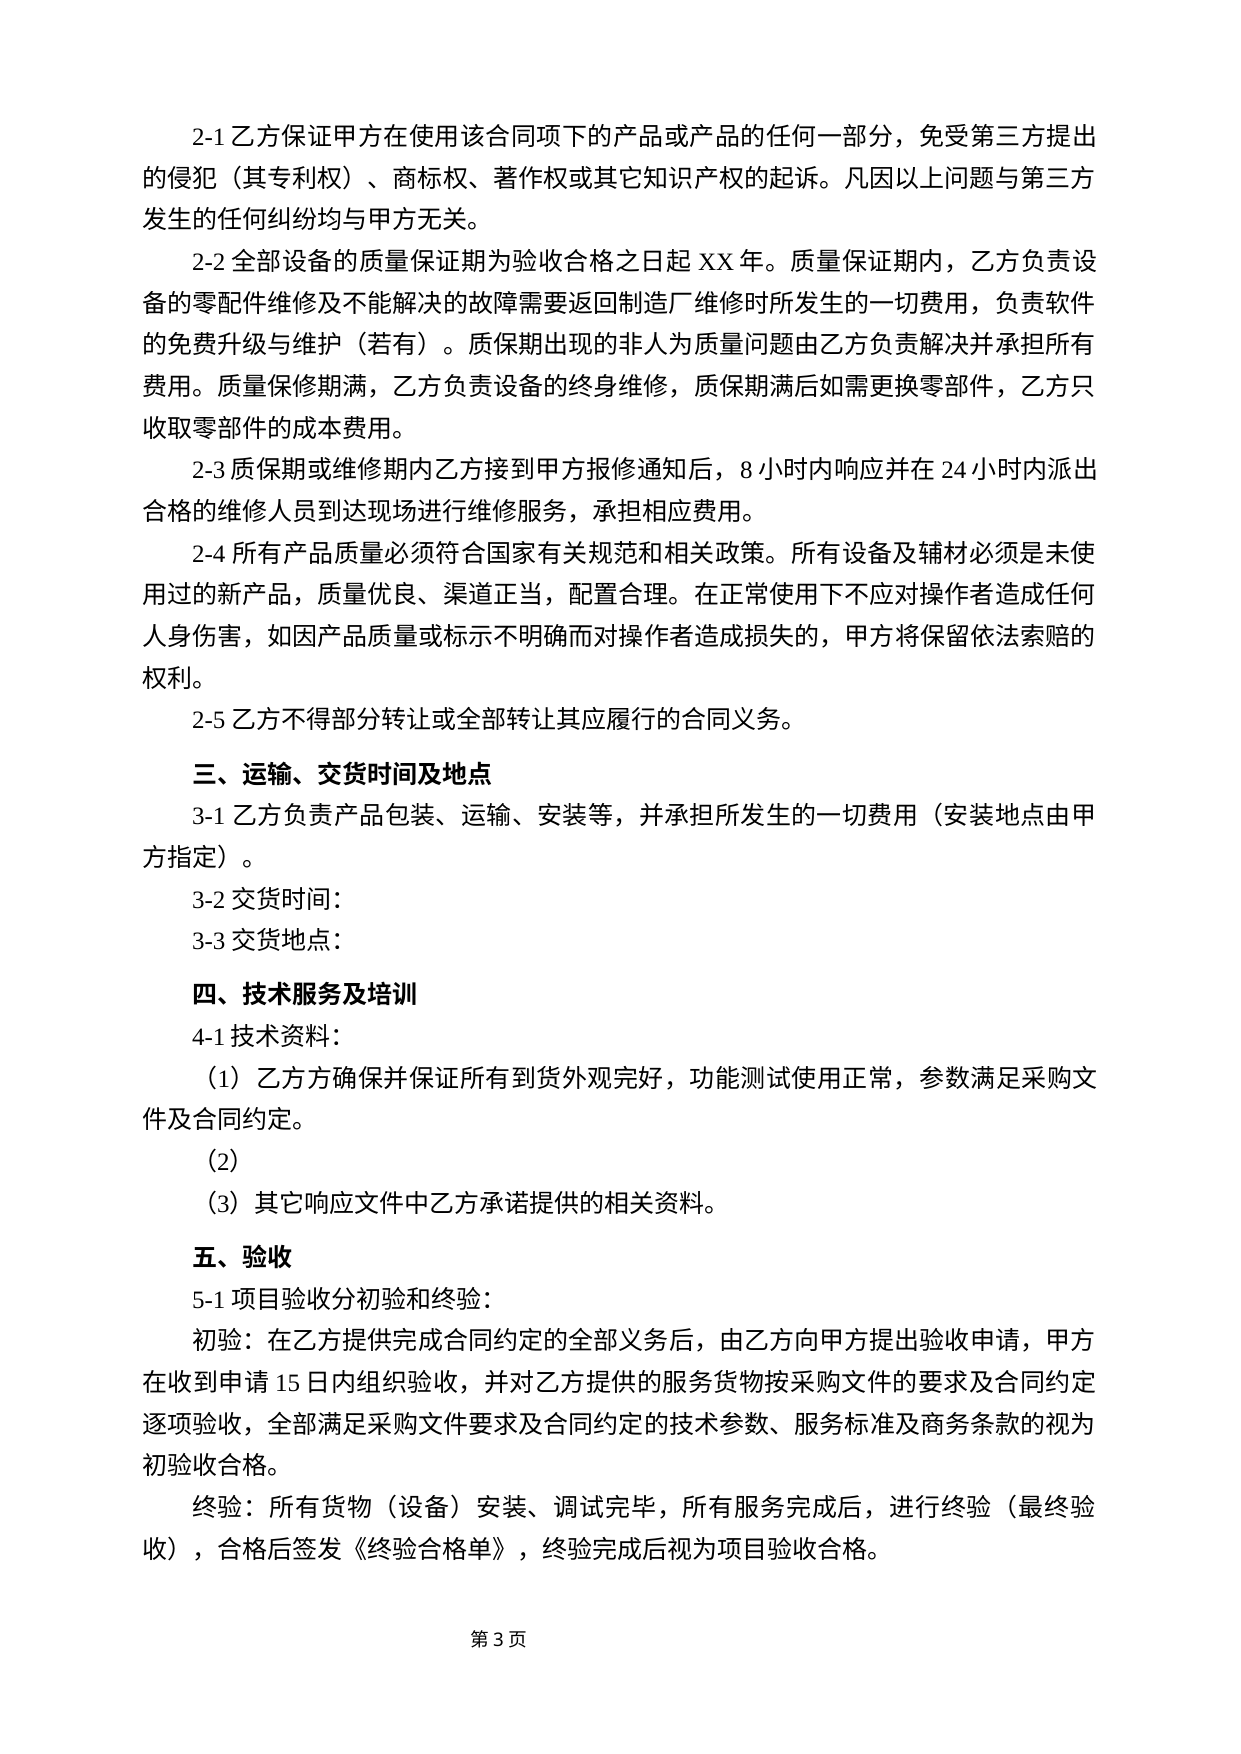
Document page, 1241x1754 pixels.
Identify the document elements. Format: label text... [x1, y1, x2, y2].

text 初验：在乙方提供完成合同约定的全部义务后，由乙方向甲方提出验收申请，甲方在收到申请15日内组织验收，并对乙方提供的服务货物按采购文件的要求及合同约定逐项验收，全部满足采购文件要求及合同约定的技术参数、服务标准及商务条款的视为初验收合格。 [142, 1316, 1098, 1483]
text 五、验收 [142, 1233, 1098, 1275]
text （3）其它响应文件中乙方承诺提供的相关资料。 [142, 1179, 1098, 1221]
text 3-3 交货地点： [142, 916, 1098, 958]
text 2-5 乙方不得部分转让或全部转让其应履行的合同义务。 [142, 696, 1098, 737]
text 四、技术服务及培训 [142, 971, 1098, 1012]
text 三、运输、交货时间及地点 [142, 750, 1098, 791]
text 4-1技术资料： [142, 1012, 1098, 1054]
text （2） [142, 1137, 1098, 1179]
text （1）乙方方确保并保证所有到货外观完好，功能测试使用正常，参数满足采购文件及合同约定。 [142, 1054, 1098, 1137]
text 2-3质保期或维修期内乙方接到甲方报修通知后，8小时内响应并在24小时内派出合格的维修人员到达现场进行维修服务，承担相应费用。 [142, 446, 1098, 529]
text 2-1乙方保证甲方在使用该合同项下的产品或产品的任何一部分，免受第三方提出的侵犯（其专利权）、商标权、著作权或其它知识产权的起诉。凡因以上问题与第三方发生的任何纠纷均与甲方无关。 [142, 112, 1098, 237]
text 3-1 乙方负责产品包装、运输、安装等，并承担所发生的一切费用（安装地点由甲方指定）。 [142, 791, 1098, 875]
text 5-1 项目验收分初验和终验： [142, 1275, 1098, 1316]
text 终验：所有货物（设备）安装、调试完毕，所有服务完成后，进行终验（最终验收），合格后签发《终验合格单》，终验完成后视为项目验收合格。 [142, 1483, 1098, 1566]
text 2-2全部设备的质量保证期为验收合格之日起XX年。质量保证期内，乙方负责设备的零配件维修及不能解决的故障需要返回制造厂维修时所发生的一切费用，负责软件的免费升级与维护（若有）。质保期出现的非人为质量问题由乙方负责解决并承担所有费用。质量保修期满，乙方负责设备的终身维修，质保期满后如需更换零部件，乙方只收取零部件的成本费用。 [142, 237, 1098, 446]
text 2-4 所有产品质量必须符合国家有关规范和相关政策。所有设备及辅材必须是未使用过的新产品，质量优良、渠道正当，配置合理。在正常使用下不应对操作者造成任何人身伤害，如因产品质量或标示不明确而对操作者造成损失的，甲方将保留依法索赔的权利。 [142, 529, 1098, 696]
text 3-2 交货时间： [142, 875, 1098, 916]
